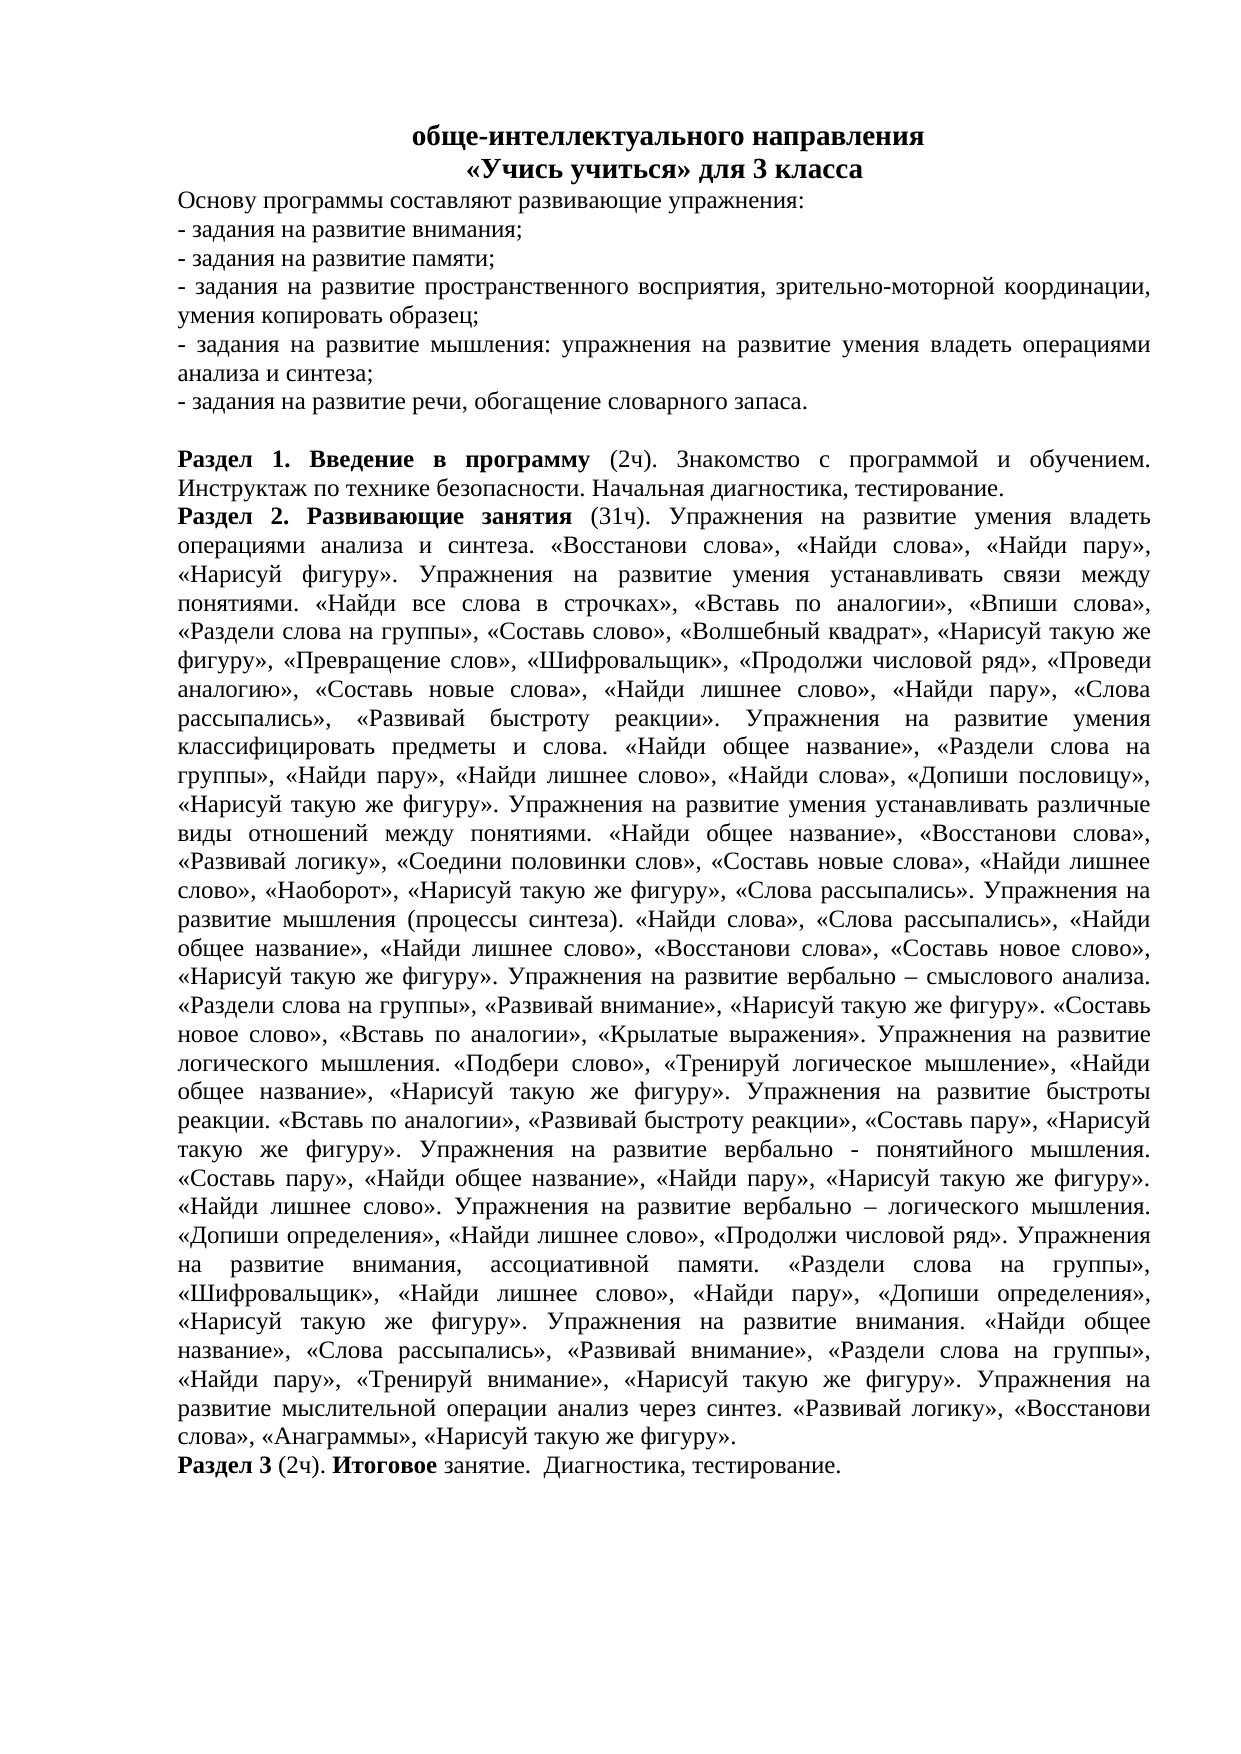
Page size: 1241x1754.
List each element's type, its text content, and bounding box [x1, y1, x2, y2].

text Раздел 2. Развивающие занятия (31ч). Упражнения на развитие умения владеть операциями анализа и синтеза. «Восстанови слова», «Найди слова», «Найди пару», «Нарисуй фигуру». Упражнения на развитие умения устанавливать связи между понятиями. «Найди все слова в строчках», «Вставь по аналогии», «Впиши слова», «Раздели слова на группы», «Составь слово», «Волшебный квадрат», «Нарисуй такую же фигуру», «Превращение слов», «Шифровальщик», «Продолжи числовой ряд», «Проведи аналогию», «Составь новые слова», «Найди лишнее слово», «Найди пару», «Слова рассыпались», «Развивай быстроту реакции». Упражнения на развитие умения классифицировать предметы и слова. «Найди общее название», «Раздели слова на группы», «Найди пару», «Найди лишнее слово», «Найди слова», «Допиши пословицу», «Нарисуй такую же фигуру». Упражнения на развитие умения устанавливать различные виды отношений между понятиями. «Найди общее название», «Восстанови слова», «Развивай логику», «Соедини половинки слов», «Составь новые слова», «Найди лишнее слово», «Наоборот», «Нарисуй такую же фигуру», «Слова рассыпались». Упражнения на развитие мышления (процессы синтеза). «Найди слова», «Слова рассыпались», «Найди общее название», «Найди лишнее слово», «Восстанови слова», «Составь новое слово», «Нарисуй такую же фигуру». Упражнения на развитие вербально – смыслового анализа. «Раздели слова на группы», «Развивай внимание», «Нарисуй такую же фигуру». «Составь новое слово», «Вставь по аналогии», «Крылатые выражения». Упражнения на развитие логического мышления. «Подбери слово», «Тренируй логическое мышление», «Найди общее название», «Нарисуй такую же фигуру». Упражнения на развитие быстроты реакции. «Вставь по аналогии», «Развивай быстроту реакции», «Составь пару», «Нарисуй такую же фигуру». Упражнения на развитие вербально - понятийного мышления. «Составь пару», «Найди общее название», «Найди пару», «Нарисуй такую же фигуру». «Найди лишнее слово». Упражнения на развитие вербально – логического мышления. «Допиши определения», «Найди лишнее слово», «Продолжи числовой ряд». Упражнения на развитие внимания, ассоциативной памяти. «Раздели слова на группы», «Шифровальщик», «Найди лишнее слово», «Найди пару», «Допиши определения», «Нарисуй такую же фигуру». Упражнения на развитие внимания. «Найди общее название», «Слова рассыпались», «Развивай внимание», «Раздели слова на группы», «Найди пару», «Тренируй внимание», «Нарисуй такую же фигуру». Упражнения на развитие мыслительной операции анализ через синтез. «Развивай логику», «Восстанови слова», «Анаграммы», «Нарисуй такую же фигуру». [177, 501, 1152, 1450]
text - задания на развитие речи, обогащение словарного запаса. [177, 386, 1152, 415]
text Основу программы составляют развивающие упражнения: [177, 185, 1152, 214]
text «Учись учиться» для 3 класса [177, 152, 1152, 185]
text обще-интеллектуального направления [177, 118, 1152, 152]
text - задания на развитие внимания; [177, 214, 1152, 243]
text Раздел 3 (2ч). Итоговое занятие. Диагностика, тестирование. [177, 1450, 1152, 1479]
text Раздел 1. Введение в программу (2ч). Знакомство с программой и обучением. Инструктаж по технике безопасности. Начальная диагностика, тестирование. [177, 444, 1152, 501]
text - задания на развитие памяти; [177, 243, 1152, 271]
text - задания на развитие пространственного восприятия, зрительно-моторной координации, умения копировать образец; [177, 271, 1152, 329]
text - задания на развитие мышления: упражнения на развитие умения владеть операциями анализа и синтеза; [177, 329, 1152, 386]
